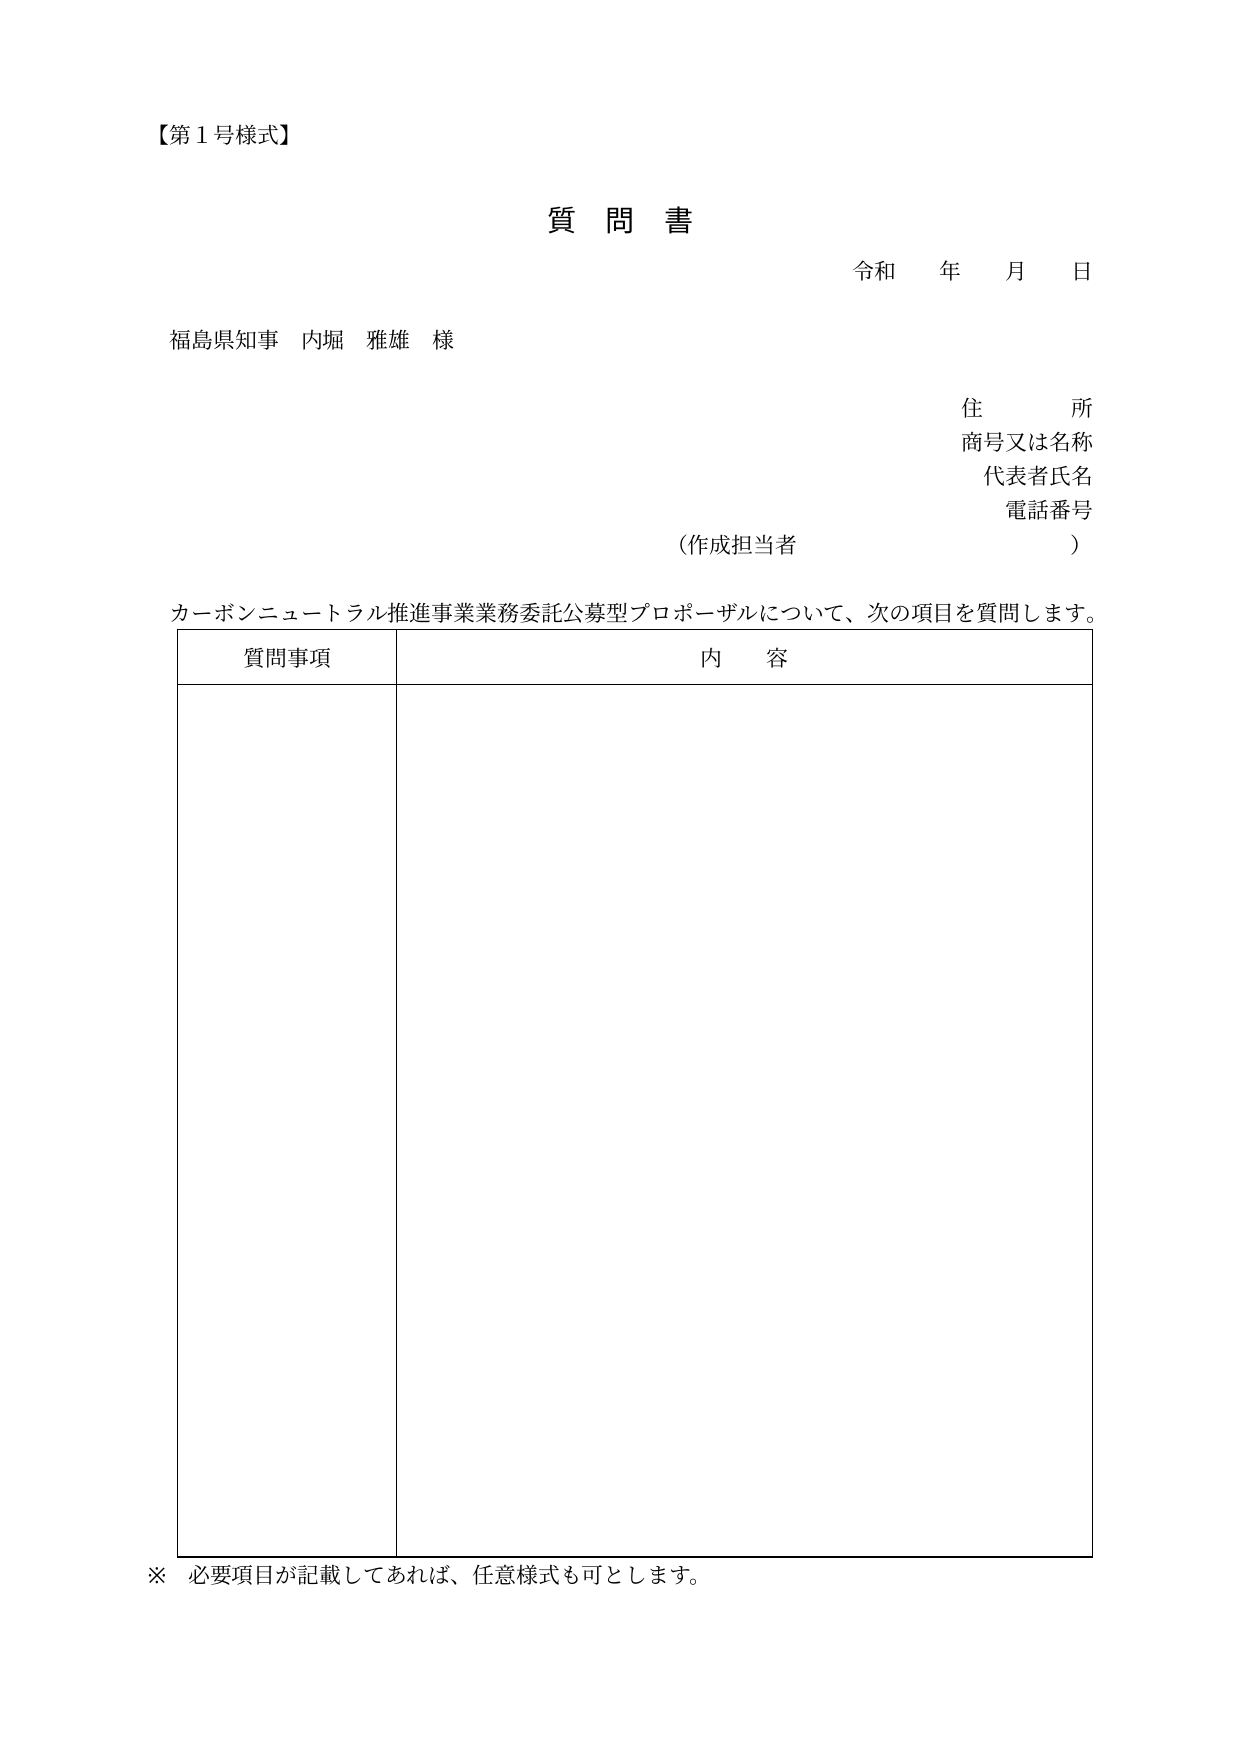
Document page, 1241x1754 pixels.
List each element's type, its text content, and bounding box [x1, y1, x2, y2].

text 住 所 [148, 390, 1092, 424]
text 電話番号 [148, 492, 1092, 526]
text 商号又は名称 [148, 424, 1092, 458]
text 代表者氏名 [148, 458, 1092, 492]
table_header 内 容 [397, 630, 1092, 684]
text カーボンニュートラル推進事業業務委託公募型プロポーザルについて、次の項目を質問します。 [148, 595, 1092, 629]
text 令和 年 月 日 [148, 253, 1092, 287]
text 福島県知事 内堀 雅雄 様 [148, 321, 1092, 356]
table_cell [178, 685, 396, 1556]
text ※ 必要項目が記載してあれば、任意様式も可とします。 [148, 1557, 1092, 1592]
text 【第１号様式】 [148, 116, 1092, 151]
text 質 問 書 [148, 185, 1092, 253]
text （作成担当者 ） [148, 526, 1092, 561]
table_header 質問事項 [178, 630, 396, 684]
table_cell [397, 685, 1092, 1556]
